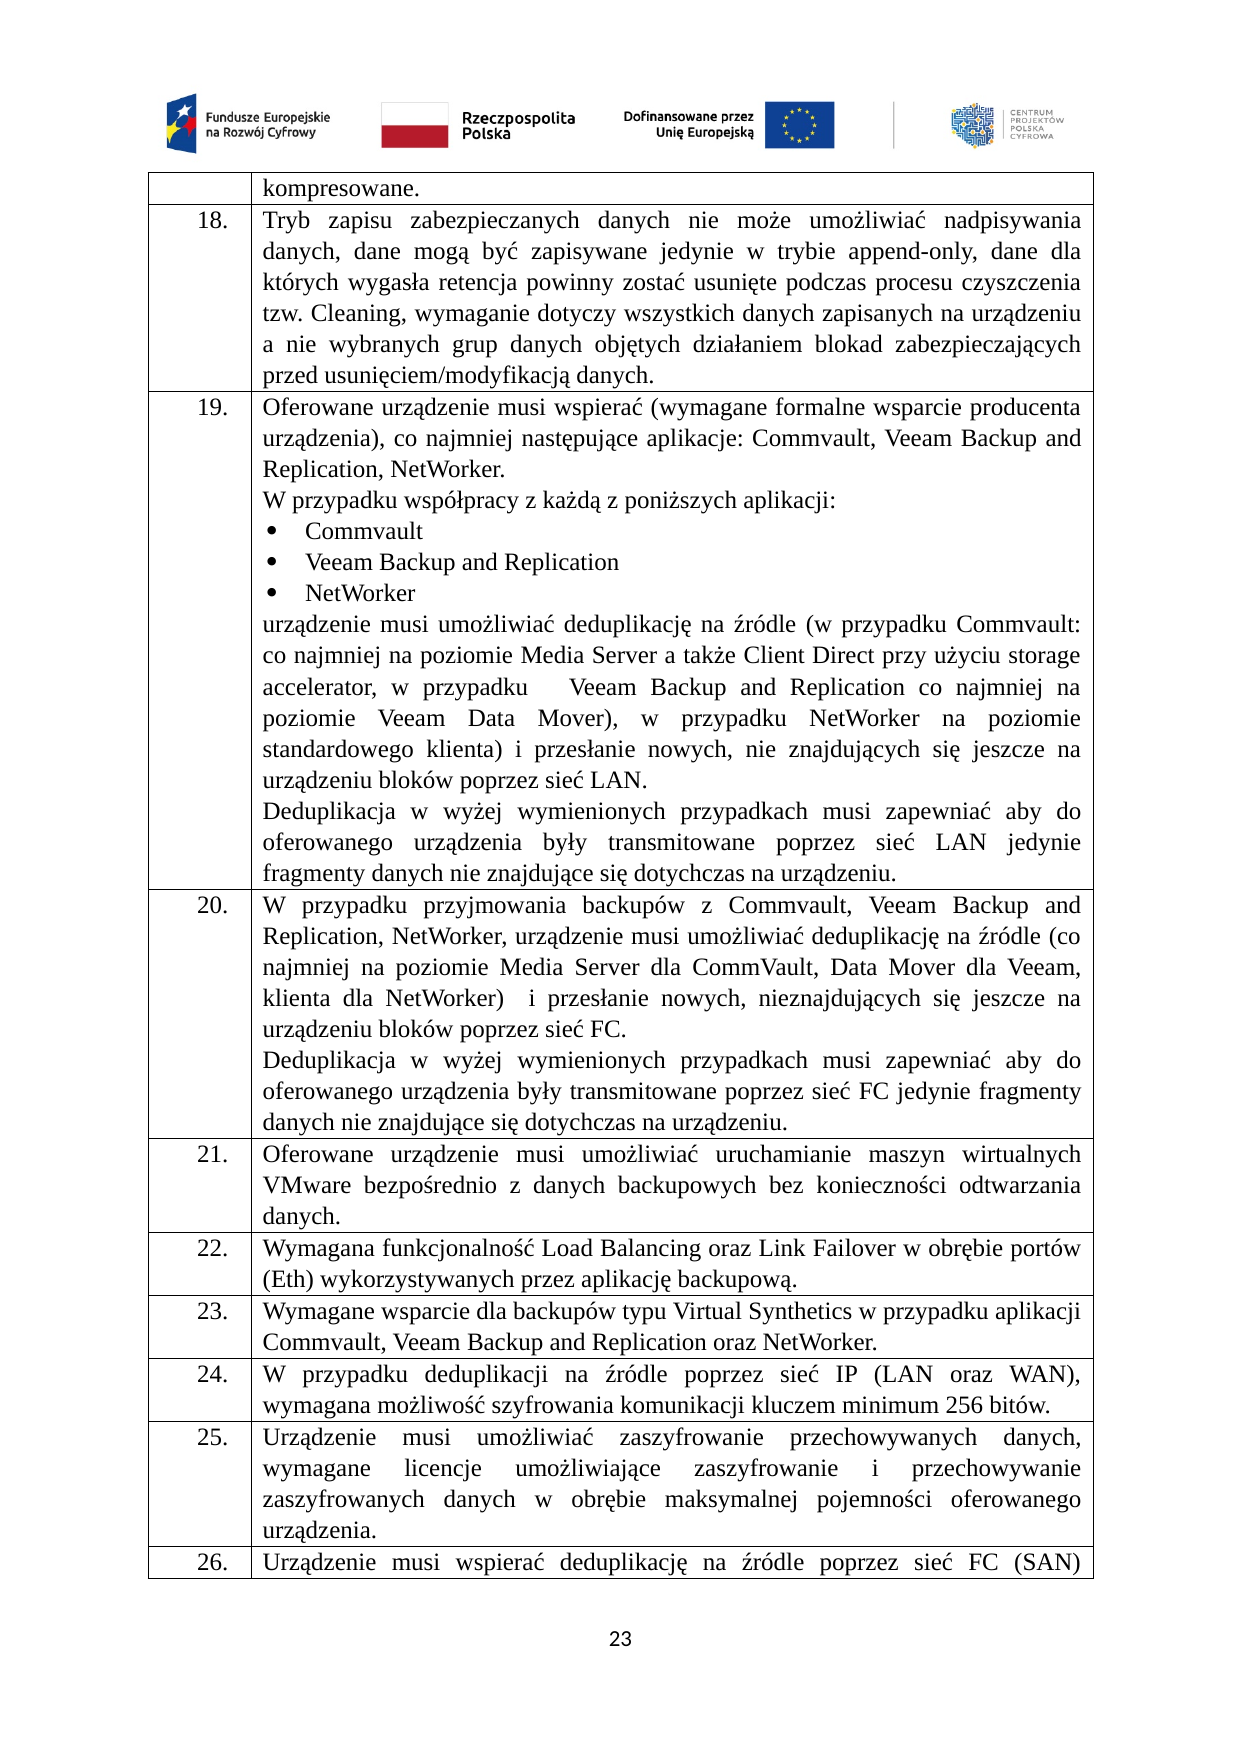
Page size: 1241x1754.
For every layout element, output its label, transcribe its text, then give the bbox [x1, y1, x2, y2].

table_cell Wymagana funkcjonalność Load Balancing oraz Link Failover w obrębie portów (Eth) wykorzystywanych przez aplikację backupową. [252, 1233, 1093, 1295]
table_cell [149, 205, 251, 391]
table_cell [149, 1233, 251, 1295]
table_cell Oferowane urządzenie musi wspierać (wymagane formalne wsparcie producenta urządzenia), co najmniej następujące aplikacje: Commvault, Veeam Backup and Replication, NetWorker. W przypadku współpracy z każdą z poniższych aplikacji: Commvault Veeam Backup and Replication NetWorker urządzenie musi umożliwiać deduplikację na źródle (w przypadku Commvault: co najmniej na poziomie Media Server a także Client Direct przy użyciu storage accelerator, w przypadku Veeam Backup and Replication co najmniej na poziomie Veeam Data Mover), w przypadku NetWorker na poziomie standardowego klienta) i przesłanie nowych, nie znajdujących się jeszcze na urządzeniu bloków poprzez sieć LAN. Deduplikacja w wyżej wymienionych przypadkach musi zapewniać aby do oferowanego urządzenia były transmitowane poprzez sieć LAN jedynie fragmenty danych nie znajdujące się dotychczas na urządzeniu. [252, 392, 1093, 889]
table_cell [149, 890, 251, 1138]
table_cell W przypadku przyjmowania backupów z Commvault, Veeam Backup and Replication, NetWorker, urządzenie musi umożliwiać deduplikację na źródle (co najmniej na poziomie Media Server dla CommVault, Data Mover dla Veeam, klienta dla NetWorker) i przesłanie nowych, nieznajdujących się jeszcze na urządzeniu bloków poprzez sieć FC. Deduplikacja w wyżej wymienionych przypadkach musi zapewniać aby do oferowanego urządzenia były transmitowane poprzez sieć FC jedynie fragmenty danych nie znajdujące się dotychczas na urządzeniu. [252, 890, 1093, 1138]
table_cell Tryb zapisu zabezpieczanych danych nie może umożliwiać nadpisywania danych, dane mogą być zapisywane jedynie w trybie append-only, dane dla których wygasła retencja powinny zostać usunięte podczas procesu czyszczenia tzw. Cleaning, wymaganie dotyczy wszystkich danych zapisanych na urządzeniu a nie wybranych grup danych objętych działaniem blokad zabezpieczających przed usunięciem/modyfikacją danych. [252, 205, 1093, 391]
picture [147, 73, 1093, 172]
table_cell [149, 392, 251, 889]
table_cell [149, 1139, 251, 1232]
table_cell W przypadku deduplikacji na źródle poprzez sieć IP (LAN oraz WAN), wymagana możliwość szyfrowania komunikacji kluczem minimum 256 bitów. [252, 1359, 1093, 1421]
table_cell Oferowane urządzenie musi umożliwiać uruchamianie maszyn wirtualnych VMware bezpośrednio z danych backupowych bez konieczności odtwarzania danych. [252, 1139, 1093, 1232]
table_cell [149, 1547, 251, 1578]
table_cell [149, 1422, 251, 1546]
table_cell [149, 1296, 251, 1358]
table_cell [149, 173, 251, 204]
table_cell Wymagane wsparcie dla backupów typu Virtual Synthetics w przypadku aplikacji Commvault, Veeam Backup and Replication oraz NetWorker. [252, 1296, 1093, 1358]
table_cell Urządzenie musi wspierać deduplikację na źródle poprzez sieć FC (SAN) minimum dla następujących systemów operacyjnych: Windows Linux (RedHat, SuSE) [252, 1547, 1093, 1578]
table_cell Urządzenie musi umożliwiać zaszyfrowanie przechowywanych danych, wymagane licencje umożliwiające zaszyfrowanie i przechowywanie zaszyfrowanych danych w obrębie maksymalnej pojemności oferowanego urządzenia. [252, 1422, 1093, 1546]
table_cell [149, 1359, 251, 1421]
table_cell Wszystkie unikalne bloki przed zapisaniem na dysk muszą być dodatkowo kompresowane. [252, 173, 1093, 204]
